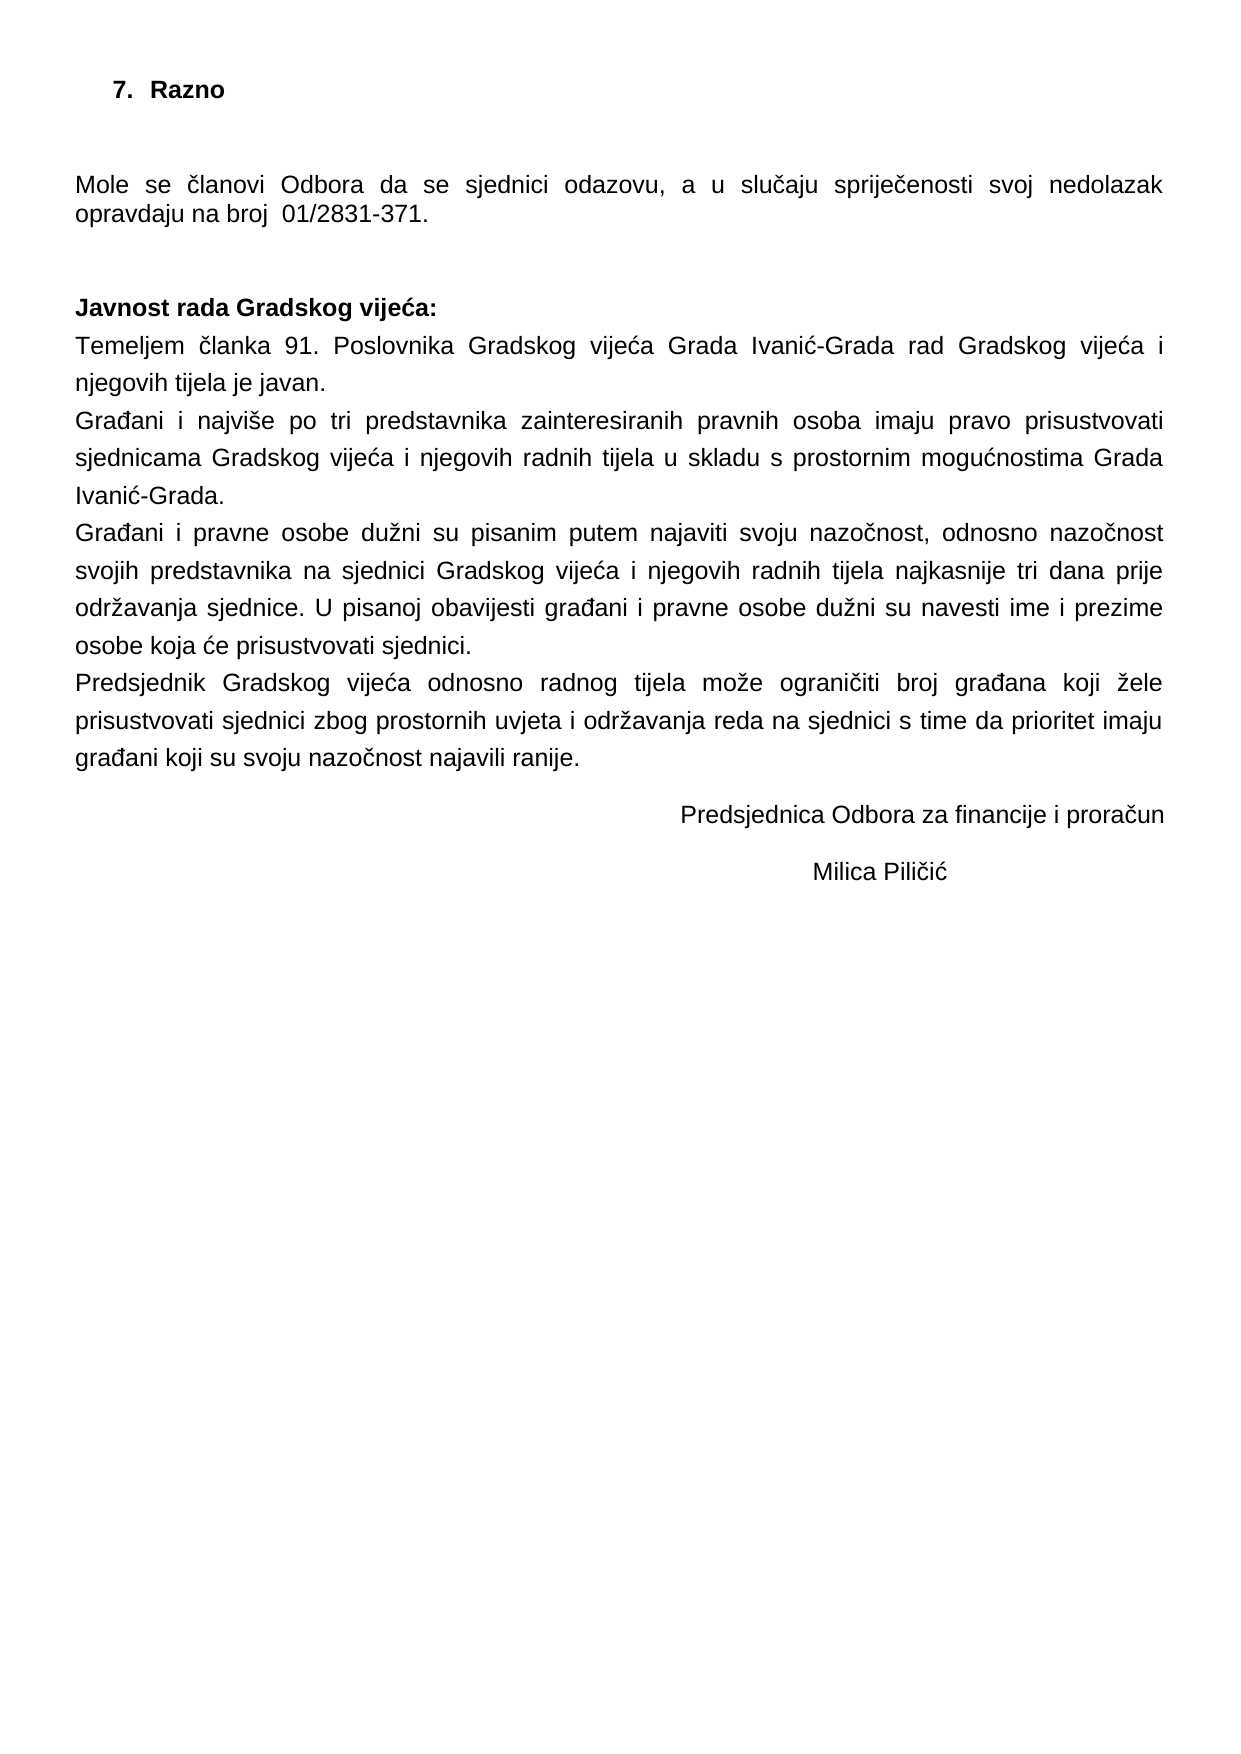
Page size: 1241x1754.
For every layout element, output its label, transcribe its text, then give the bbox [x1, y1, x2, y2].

text Milica Piličić [739, 857, 1165, 886]
text Građani i najviše po tri predstavnika zainteresiranih pravnih osoba imaju pravo prisustvovati sjednicama Gradskog vijeća i njegovih radnih tijela u skladu s prostornim mogućnostima Grada Ivanić-Grada. [75, 397, 1165, 509]
text Mole se članovi Odbora da se sjednici odazovu, a u slučaju spriječenosti svoj nedolazak opravdaju na broj 01/2831-371. [75, 170, 1165, 227]
text Građani i pravne osobe dužni su pisanim putem najaviti svoju nazočnost, odnosno nazočnost svojih predstavnika na sjednici Gradskog vijeća i njegovih radnih tijela najkasnije tri dana prije održavanja sjednice. U pisanoj obavijesti građani i pravne osobe dužni su navesti ime i prezime osobe koja će prisustvovati sjednici. [75, 509, 1165, 659]
list Razno [112, 75, 1165, 104]
text Javnost rada Gradskog vijeća: [75, 284, 1165, 322]
text Predsjednik Gradskog vijeća odnosno radnog tijela može ograničiti broj građana koji žele prisustvovati sjednici zbog prostornih uvjeta i održavanja reda na sjednici s time da prioritet imaju građani koji su svoju nazočnost najavili ranije. [75, 659, 1165, 772]
text Temeljem članka 91. Poslovnika Gradskog vijeća Grada Ivanić-Grada rad Gradskog vijeća i njegovih tijela je javan. [75, 322, 1165, 397]
text Predsjednica Odbora za financije i proračun [75, 800, 1165, 829]
